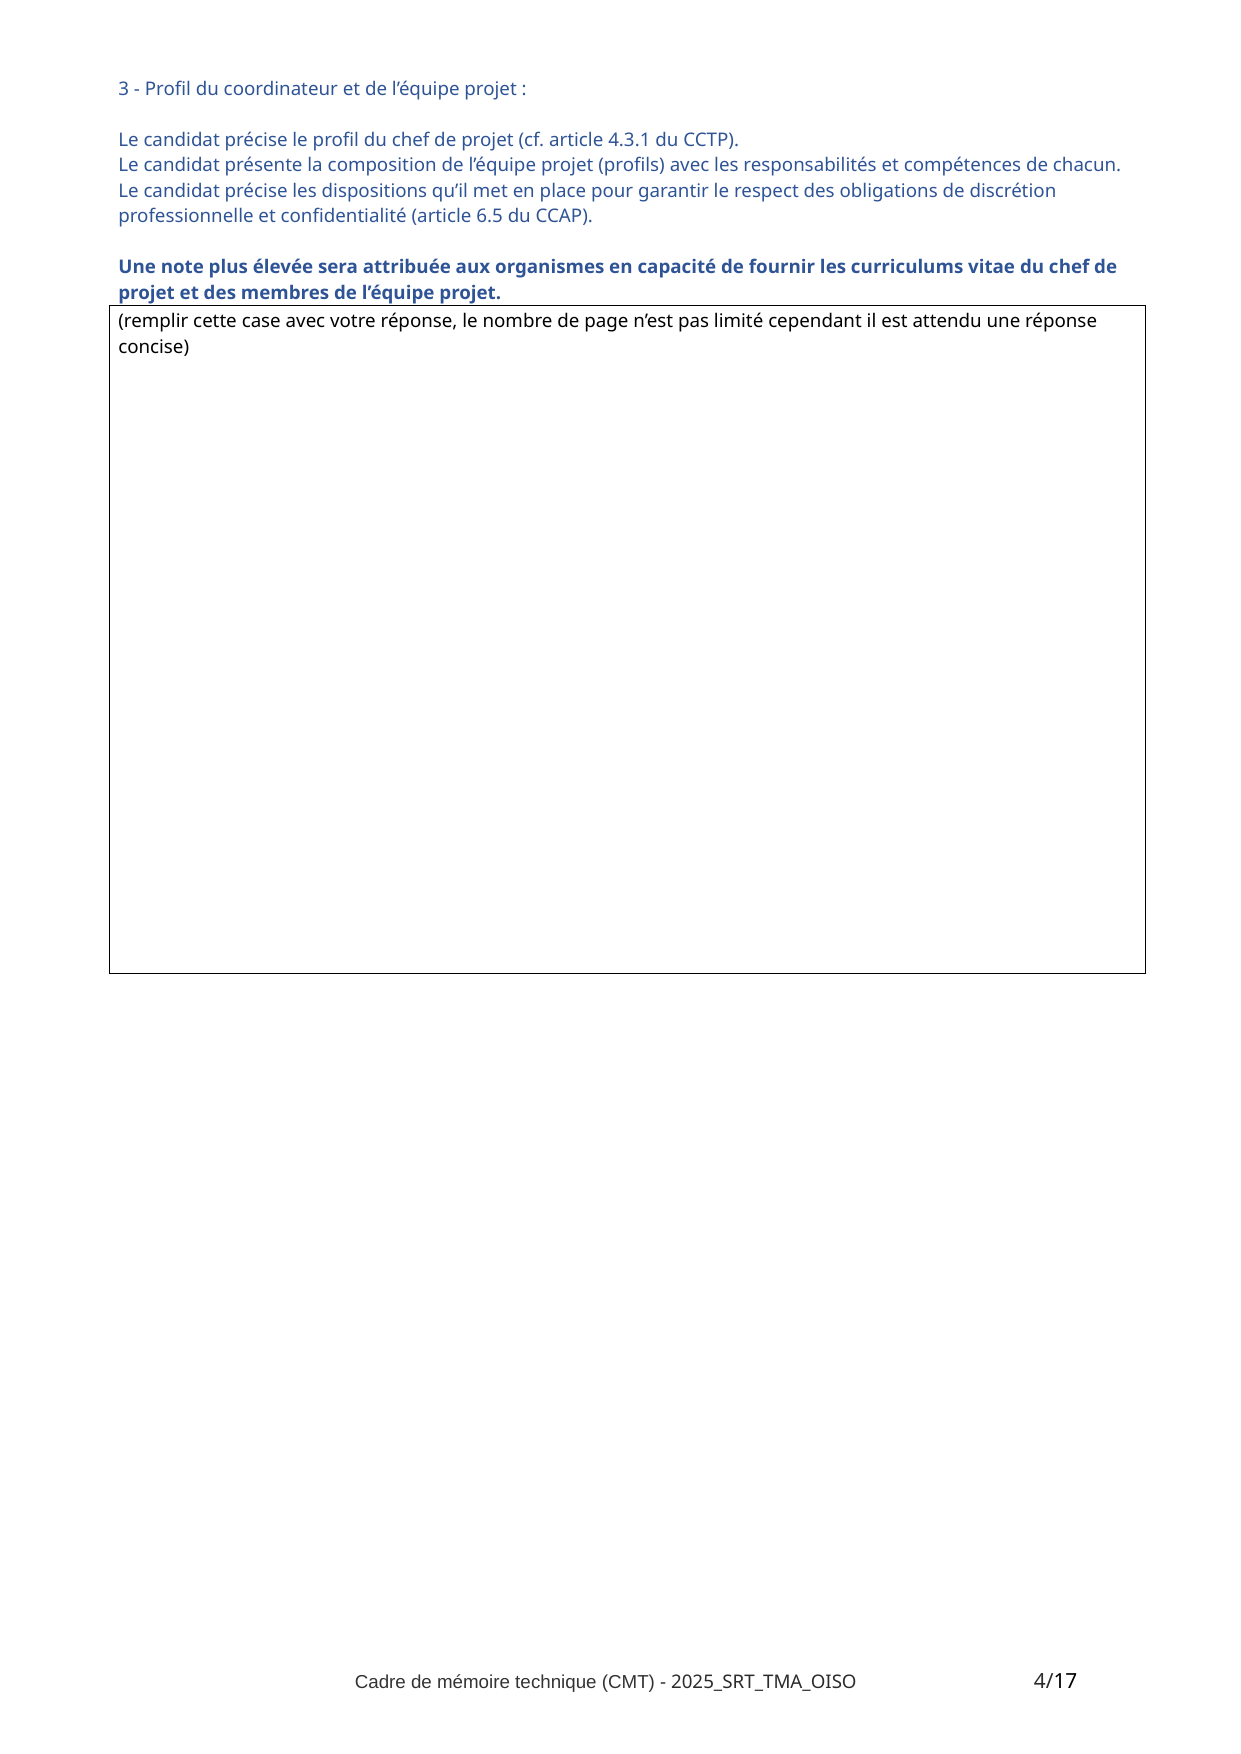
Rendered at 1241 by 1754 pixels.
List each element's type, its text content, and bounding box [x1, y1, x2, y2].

text (remplir cette case avec votre réponse, le nombre de page n’est pas limité cependant il est attendu une réponse concise) [110, 306, 1145, 359]
text Le candidat précise le profil du chef de projet (cf. article 4.3.1 du CCTP). [118, 126, 1137, 152]
text Une note plus élevée sera attribuée aux organismes en capacité de fournir les curriculums vitae du chef de projet et des membres de l’équipe projet. [118, 254, 1137, 305]
text Le candidat précise les dispositions qu’il met en place pour garantir le respect des obligations de discrétion professionnelle et confidentialité (article 6.5 du CCAP). [118, 177, 1137, 228]
text Le candidat présente la composition de l’équipe projet (profils) avec les responsabilités et compétences de chacun. [118, 152, 1137, 177]
text 3 - Profil du coordinateur et de l’équipe projet : [118, 75, 1137, 101]
